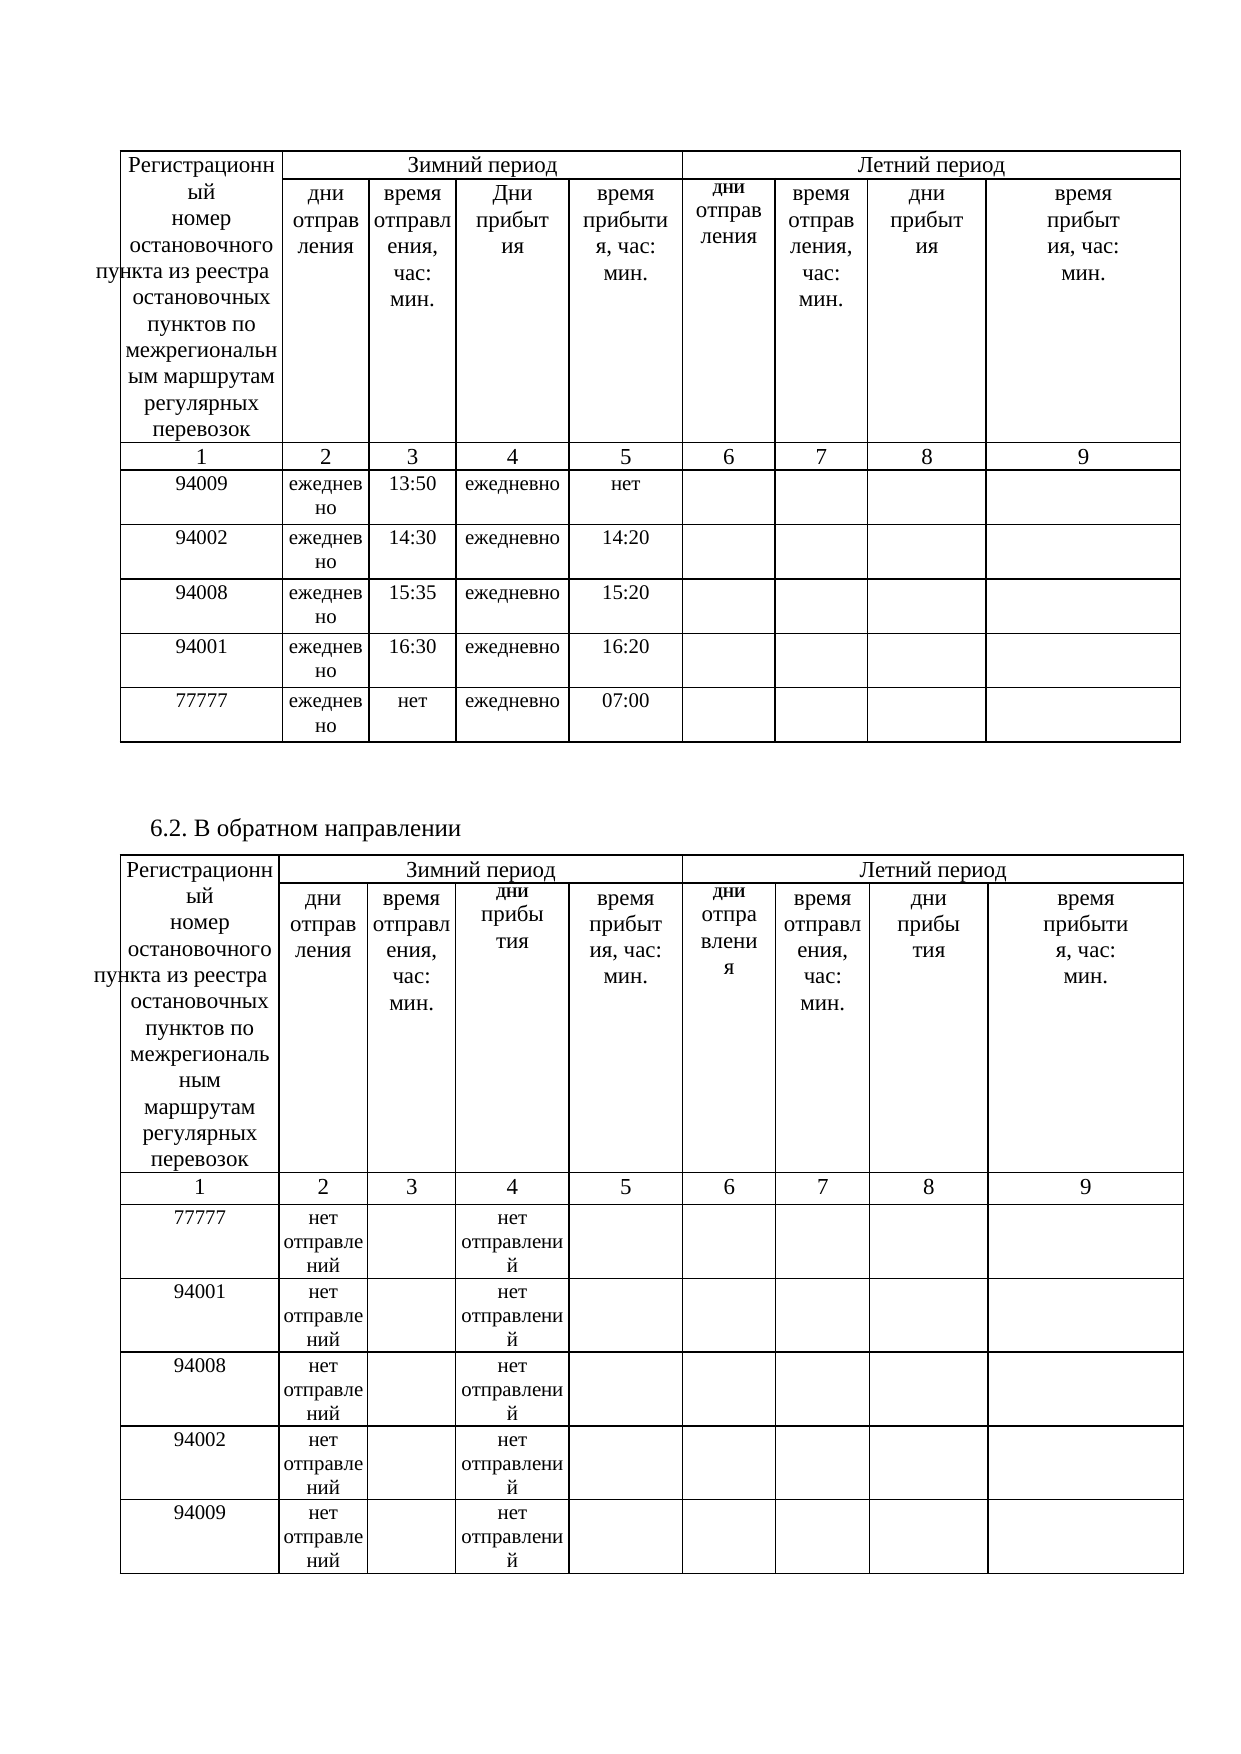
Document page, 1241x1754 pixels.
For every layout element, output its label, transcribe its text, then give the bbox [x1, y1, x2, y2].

table_cell нет [570, 471, 682, 524]
table_cell 4 [456, 1173, 568, 1204]
table_cell нет отправлений [456, 1205, 568, 1277]
table_cell дни прибы тия [870, 884, 987, 1172]
table_cell ежедневно [457, 688, 568, 741]
table_cell [683, 688, 774, 741]
table_cell нет отправлений [280, 1353, 367, 1425]
table_cell время отправ ления, час: мин. [776, 180, 867, 441]
table_cell [870, 1279, 987, 1351]
table_cell [987, 634, 1180, 687]
table_header Летний период [683, 856, 1183, 882]
table_cell [570, 1353, 682, 1425]
table_cell ежедневно [283, 634, 368, 687]
table_cell [989, 1427, 1183, 1499]
table_cell ежедневно [283, 471, 368, 524]
table_cell [683, 580, 774, 632]
table_cell нет отправлений [456, 1427, 568, 1499]
table_cell 5 [570, 443, 682, 469]
table_cell [868, 634, 985, 687]
table_cell время прибыти я, час: мин. [989, 884, 1183, 1172]
table_cell нет отправлений [456, 1500, 568, 1572]
table_header Регистрационный номер остановочного пункта из реестра остановочных пунктов по межрегиональным маршрутам регулярных перевозок [121, 152, 282, 441]
table_cell 94008 [121, 580, 282, 632]
table_cell [776, 1205, 869, 1277]
table_cell 16:20 [570, 634, 682, 687]
table_cell [870, 1500, 987, 1572]
table_cell время отправл ения, час: мин. [368, 884, 455, 1172]
table_cell ежедневно [457, 525, 568, 578]
table_cell [683, 1500, 775, 1572]
table_cell 3 [370, 443, 455, 469]
table_cell 2 [283, 443, 368, 469]
table_cell [776, 471, 867, 524]
table_cell 8 [868, 443, 985, 469]
table_cell [776, 1353, 869, 1425]
table_cell нет [370, 688, 455, 741]
table_cell [570, 1427, 682, 1499]
table_cell нет отправлений [280, 1279, 367, 1351]
table_cell [987, 580, 1180, 632]
table_cell [868, 688, 985, 741]
table_cell 94008 [121, 1353, 278, 1425]
table_cell 1 [121, 443, 282, 469]
table_cell 14:20 [570, 525, 682, 578]
table_cell [683, 525, 774, 578]
table_cell 94009 [121, 471, 282, 524]
table_cell [776, 1427, 869, 1499]
table_cell дни прибыт ия [868, 180, 985, 441]
table_cell 14:30 [370, 525, 455, 578]
table_cell [683, 1205, 775, 1277]
table_cell ежедневно [283, 688, 368, 741]
table_cell нет отправлений [280, 1427, 367, 1499]
table_cell [776, 688, 867, 741]
table_cell дни отправ ления [280, 884, 367, 1172]
table_cell 4 [457, 443, 568, 469]
table_cell время прибыт ия, час: мин. [570, 884, 682, 1172]
table_cell [776, 1500, 869, 1572]
table_cell нет отправлений [456, 1279, 568, 1351]
table_cell ежедневно [457, 471, 568, 524]
table_cell [776, 580, 867, 632]
table_cell [683, 634, 774, 687]
table_cell [776, 634, 867, 687]
table_cell [683, 1427, 775, 1499]
table_cell [870, 1353, 987, 1425]
table_cell 6 [683, 1173, 775, 1204]
table_cell 9 [987, 443, 1180, 469]
table_cell нет отправлений [280, 1500, 367, 1572]
table_cell 9 [989, 1173, 1183, 1204]
table_cell ежедневно [283, 525, 368, 578]
table_cell дни отправ ления [283, 180, 368, 441]
table_cell ДНИ отпра влени я [683, 884, 775, 1172]
table_header Зимний период [280, 856, 682, 882]
table_cell время отправл ения, час: мин. [776, 884, 869, 1172]
table_cell 77777 [121, 688, 282, 741]
table_header Летний период [683, 152, 1180, 178]
table_cell [570, 1500, 682, 1572]
table_cell [368, 1427, 455, 1499]
table_cell ежедневно [283, 580, 368, 632]
table_cell [989, 1353, 1183, 1425]
table_cell [683, 471, 774, 524]
table_cell 94002 [121, 1427, 278, 1499]
table_cell 16:30 [370, 634, 455, 687]
table_cell 15:20 [570, 580, 682, 632]
table_header Зимний период [283, 152, 682, 178]
table_cell [989, 1500, 1183, 1572]
table_cell 7 [776, 443, 867, 469]
table_cell [368, 1279, 455, 1351]
table_cell [870, 1427, 987, 1499]
table_cell 1 [121, 1173, 278, 1204]
table_cell время прибыти я, час: мин. [570, 180, 682, 441]
table_cell [570, 1279, 682, 1351]
table_cell нет отправлений [456, 1353, 568, 1425]
table_cell [868, 580, 985, 632]
table_cell 3 [368, 1173, 455, 1204]
table_cell ДНИ прибы тия [456, 884, 568, 1172]
table_cell 94009 [121, 1500, 278, 1572]
table_cell [683, 1353, 775, 1425]
table_cell [570, 1205, 682, 1277]
table_cell ежедневно [457, 580, 568, 632]
table_cell [868, 525, 985, 578]
text 6.2. В обратном направлении [150, 813, 1090, 842]
table_cell 7 [776, 1173, 869, 1204]
table_cell [987, 688, 1180, 741]
table_cell 77777 [121, 1205, 278, 1277]
table_cell [368, 1500, 455, 1572]
table_cell 8 [870, 1173, 987, 1204]
table_cell [776, 525, 867, 578]
table_cell 07:00 [570, 688, 682, 741]
table_cell нет отправлений [280, 1205, 367, 1277]
table_cell время прибыт ия, час: мин. [987, 180, 1180, 441]
table_cell 5 [570, 1173, 682, 1204]
table_cell [776, 1279, 869, 1351]
table_cell 94002 [121, 525, 282, 578]
table_cell 94001 [121, 1279, 278, 1351]
table_cell 13:50 [370, 471, 455, 524]
table_cell [683, 1279, 775, 1351]
table_cell [368, 1205, 455, 1277]
table_cell 94001 [121, 634, 282, 687]
table_cell [987, 525, 1180, 578]
table_cell 6 [683, 443, 774, 469]
table_cell ДНИ отправ ления [683, 180, 774, 441]
table_cell 2 [280, 1173, 367, 1204]
table_header Регистрационный номер остановочного пункта из реестра остановочных пунктов по межрегиональным маршрутам регулярных перевозок [121, 856, 278, 1172]
table_cell [989, 1205, 1183, 1277]
table_cell [868, 471, 985, 524]
table_cell [870, 1205, 987, 1277]
table_cell [989, 1279, 1183, 1351]
table_cell [987, 471, 1180, 524]
table_cell Дни прибыт ия [457, 180, 568, 441]
table_cell 15:35 [370, 580, 455, 632]
table_cell [368, 1353, 455, 1425]
table_cell ежедневно [457, 634, 568, 687]
table_cell время отправл ения, час: мин. [370, 180, 455, 441]
